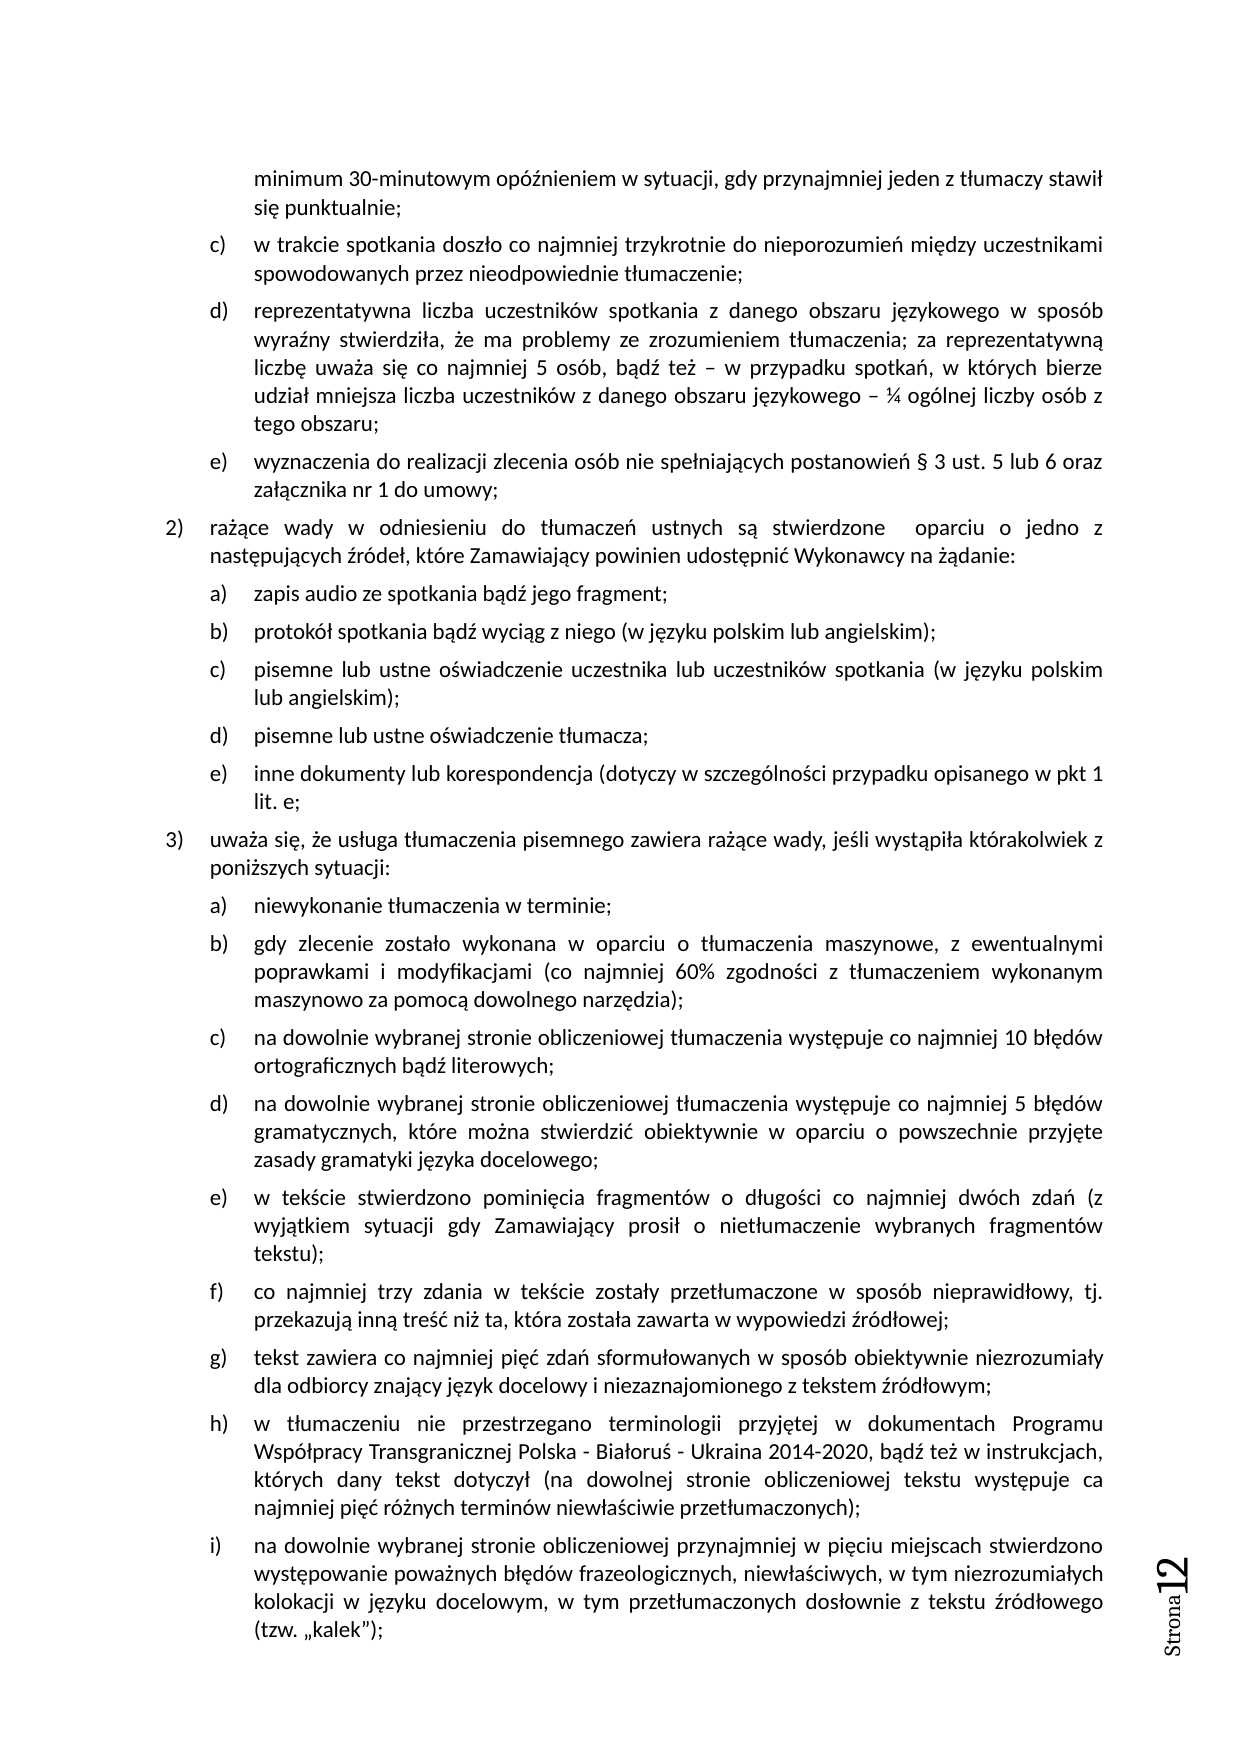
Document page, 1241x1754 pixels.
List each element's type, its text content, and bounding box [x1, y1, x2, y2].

list wyznaczenia do realizacji zlecenia osób nie spełniających postanowień § 3 ust. 5 lub 6 oraz załącznika nr 1 do umowy; [209, 447, 1105, 503]
list na dowolnie wybranej stronie obliczeniowej tłumaczenia występuje co najmniej 10 błędów ortograficznych bądź literowych; [209, 1023, 1105, 1079]
list na dowolnie wybranej stronie obliczeniowej tłumaczenia występuje co najmniej 5 błędów gramatycznych, które można stwierdzić obiektywnie w oparciu o powszechnie przyjęte zasady gramatyki języka docelowego; [209, 1089, 1105, 1173]
list pisemne lub ustne oświadczenie uczestnika lub uczestników spotkania (w języku polskim lub angielskim); [209, 655, 1105, 711]
list w tłumaczeniu nie przestrzegano terminologii przyjętej w dokumentach Programu Współpracy Transgranicznej Polska - Białoruś - Ukraina 2014-2020, bądź też w instrukcjach, których dany tekst dotyczył (na dowolnej stronie obliczeniowej tekstu występuje ca najmniej pięć różnych terminów niewłaściwie przetłumaczonych); [209, 1409, 1105, 1521]
list uważa się, że usługa tłumaczenia pisemnego zawiera rażące wady, jeśli wystąpiła którakolwiek z poniższych sytuacji: [165, 825, 1105, 881]
list na dowolnie wybranej stronie obliczeniowej przynajmniej w pięciu miejscach stwierdzono występowanie poważnych błędów frazeologicznych, niewłaściwych, w tym niezrozumiałych kolokacji w języku docelowym, w tym przetłumaczonych dosłownie z tekstu źródłowego (tzw. „kalek”); [209, 1531, 1105, 1643]
list w trakcie spotkania doszło co najmniej trzykrotnie do nieporozumień między uczestnikami spowodowanych przez nieodpowiednie tłumaczenie; [209, 231, 1105, 287]
list inne dokumenty lub korespondencja (dotyczy w szczególności przypadku opisanego w pkt 1 lit. e; [209, 759, 1105, 815]
list co najmniej trzy zdania w tekście zostały przetłumaczone w sposób nieprawidłowy, tj. przekazują inną treść niż ta, która została zawarta w wypowiedzi źródłowej; [209, 1277, 1105, 1333]
list niewykonanie tłumaczenia w terminie; [209, 891, 1105, 919]
list reprezentatywna liczba uczestników spotkania z danego obszaru językowego w sposób wyraźny stwierdziła, że ma problemy ze zrozumieniem tłumaczenia; za reprezentatywną liczbę uważa się co najmniej 5 osób, bądź też – w przypadku spotkań, w których bierze udział mniejsza liczba uczestników z danego obszaru językowego – ¼ ogólnej liczby osób z tego obszaru; [209, 297, 1105, 437]
list gdy zlecenie zostało wykonana w oparciu o tłumaczenia maszynowe, z ewentualnymi poprawkami i modyfikacjami (co najmniej 60% zgodności z tłumaczeniem wykonanym maszynowo za pomocą dowolnego narzędzia); [209, 929, 1105, 1013]
list tekst zawiera co najmniej pięć zdań sformułowanych w sposób obiektywnie niezrozumiały dla odbiorcy znający język docelowy i niezaznajomionego z tekstem źródłowym; [209, 1343, 1105, 1399]
list protokół spotkania bądź wyciąg z niego (w języku polskim lub angielskim); [209, 617, 1105, 645]
list zapis audio ze spotkania bądź jego fragment; [209, 579, 1105, 607]
list rażące wady w odniesieniu do tłumaczeń ustnych są stwierdzone oparciu o jedno z następujących źródeł, które Zamawiający powinien udostępnić Wykonawcy na żądanie: [165, 513, 1105, 569]
list pisemne lub ustne oświadczenie tłumacza; [209, 721, 1105, 749]
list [209, 164, 1105, 221]
list w tekście stwierdzono pominięcia fragmentów o długości co najmniej dwóch zdań (z wyjątkiem sytuacji gdy Zamawiający prosił o nietłumaczenie wybranych fragmentów tekstu); [209, 1183, 1105, 1267]
